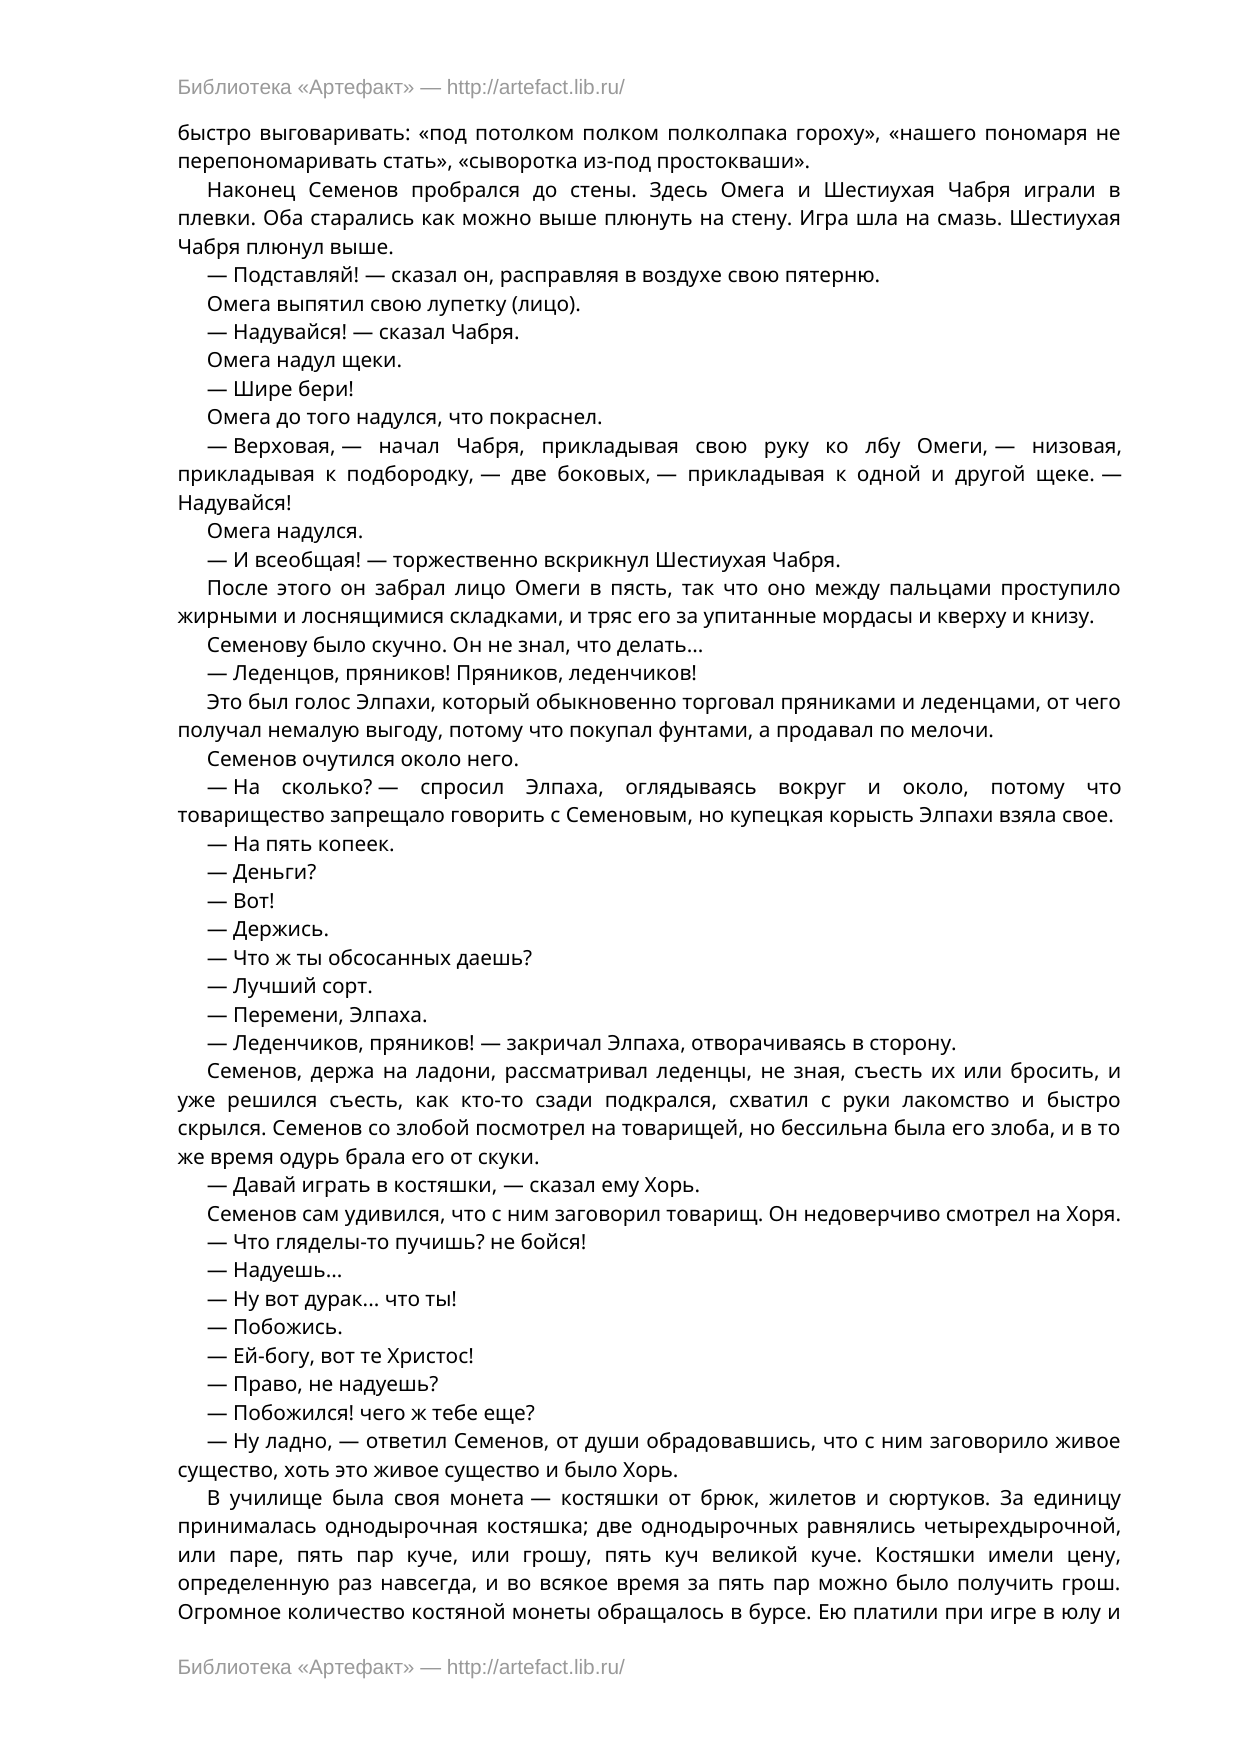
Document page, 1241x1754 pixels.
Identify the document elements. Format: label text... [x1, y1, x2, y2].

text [177, 118, 1122, 175]
text — Ну вот дурак... что ты! [177, 1284, 1122, 1312]
text — Право, не надуешь? [177, 1369, 1122, 1398]
text Семенову было скучно. Он не знал, что делать... [177, 630, 1122, 658]
text — Надуешь... [177, 1256, 1122, 1284]
text — Ей-богу, вот те Христос! [177, 1341, 1122, 1369]
text После этого он забрал лицо Омеги в пясть, так что оно между пальцами проступило жирными и лоснящимися складками, и тряс его за упитанные мордасы и кверху и книзу. [177, 573, 1122, 630]
text — Лучший сорт. [177, 971, 1122, 1000]
text Семенов, держа на ладони, рассматривал леденцы, не зная, съесть их или бросить, и уже решился съесть, как кто-то сзади подкрался, схватил с руки лакомство и быстро скрылся. Семенов со злобой посмотрел на товарищей, но бессильна была его злоба, и в то же время одурь брала его от скуки. [177, 1057, 1122, 1170]
text — Что гляделы-то пучишь? не бойся! [177, 1227, 1122, 1256]
text Семенов сам удивился, что с ним заговорил товарищ. Он недоверчиво смотрел на Хоря. [177, 1199, 1122, 1227]
text Омега до того надулся, что покраснел. [177, 402, 1122, 431]
text Омега надулся. [177, 516, 1122, 545]
text — Держись. [177, 914, 1122, 943]
text — Что ж ты обсосанных даешь? [177, 943, 1122, 971]
text — Шире бери! [177, 374, 1122, 402]
text — Вот! [177, 886, 1122, 914]
text — Деньги? [177, 857, 1122, 886]
text — Верховая, — начал Чабря, прикладывая свою руку ко лбу Омеги, — низовая, прикладывая к подбородку, — две боковых, — прикладывая к одной и другой щеке. — Надувайся! [177, 431, 1122, 516]
text — Побожись. [177, 1312, 1122, 1341]
text — Леденчиков, пряников! — закричал Элпаха, отворачиваясь в сторону. [177, 1028, 1122, 1057]
text — И всеобщая! — торжественно вскрикнул Шестиухая Чабря. [177, 545, 1122, 573]
text Это был голос Элпахи, который обыкновенно торговал пряниками и леденцами, от чего получал немалую выгоду, потому что покупал фунтами, а продавал по мелочи. [177, 687, 1122, 744]
text — Давай играть в костяшки, — сказал ему Хорь. [177, 1170, 1122, 1199]
text Семенов очутился около него. [177, 744, 1122, 772]
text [177, 1483, 1122, 1625]
text Наконец Семенов пробрался до стены. Здесь Омега и Шестиухая Чабря играли в плевки. Оба старались как можно выше плюнуть на стену. Игра шла на смазь. Шестиухая Чабря плюнул выше. [177, 175, 1122, 260]
text — Ну ладно, — ответил Семенов, от души обрадовавшись, что с ним заговорило живое существо, хоть это живое существо и было Хорь. [177, 1426, 1122, 1483]
text — Надувайся! — сказал Чабря. [177, 317, 1122, 346]
text — Перемени, Элпаха. [177, 1000, 1122, 1028]
text — Подставляй! — сказал он, расправляя в воздухе свою пятерню. [177, 260, 1122, 289]
text — Леденцов, пряников! Пряников, леденчиков! [177, 658, 1122, 687]
text — На пять копеек. [177, 829, 1122, 857]
text — На сколько? — спросил Элпаха, оглядываясь вокруг и около, потому что товарищество запрещало говорить с Семеновым, но купецкая корысть Элпахи взяла свое. [177, 772, 1122, 829]
text Омега надул щеки. [177, 346, 1122, 374]
text — Побожился! чего ж тебе еще? [177, 1398, 1122, 1426]
text Омега выпятил свою лупетку (лицо). [177, 289, 1122, 317]
